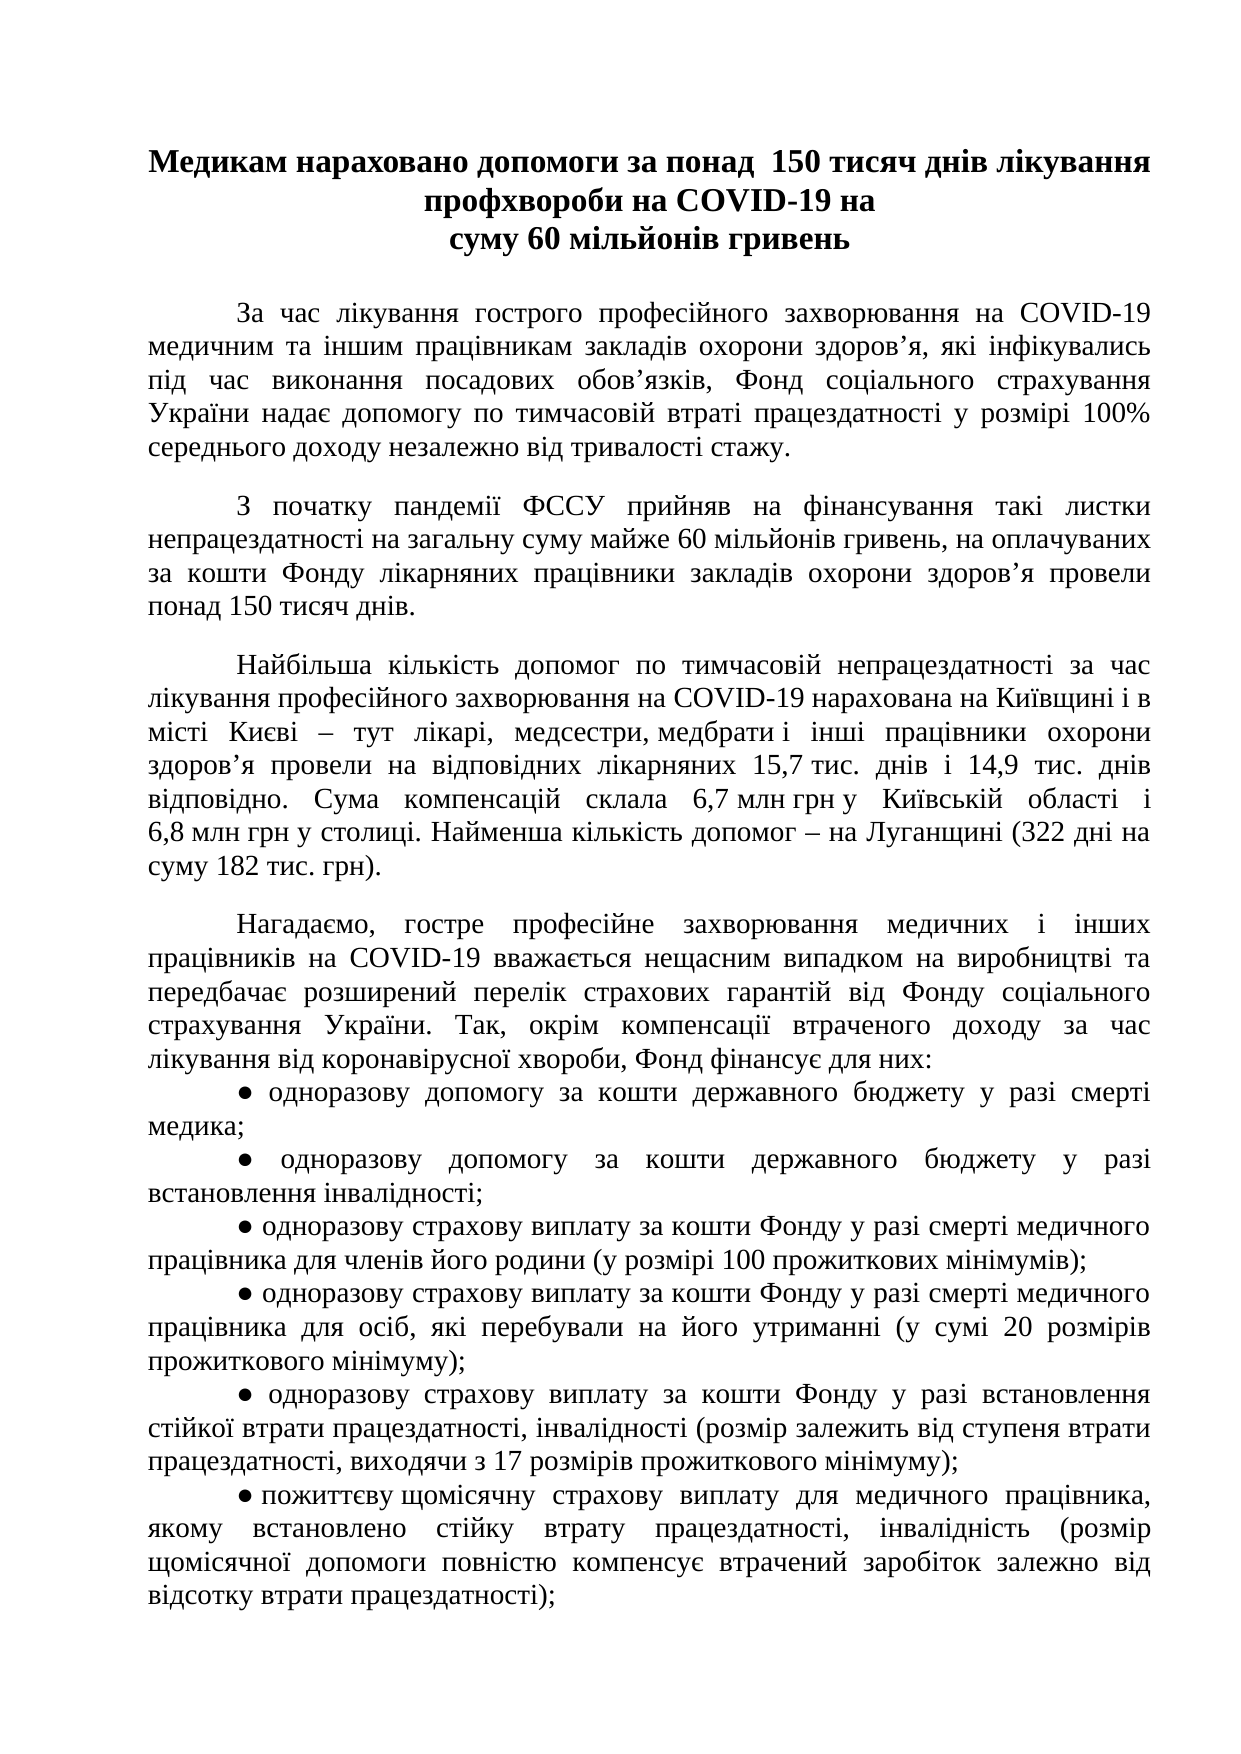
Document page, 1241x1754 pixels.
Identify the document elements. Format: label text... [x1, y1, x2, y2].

text Медикам нараховано допомоги за понад 150 тисяч днів лікування профхвороби на COVID-19 на [148, 142, 1152, 218]
text ● одноразову страхову виплату за кошти Фонду у разі встановлення стійкої втрати працездатності, інвалідності (розмір залежить від ступеня втрати працездатності, виходячи з 17 розмірів прожиткового мінімуму); [148, 1376, 1152, 1477]
text ● одноразову страхову виплату за кошти Фонду у разі смерті медичного працівника для осіб, які перебували на його утриманні (у сумі 20 розмірів прожиткового мінімуму); [148, 1276, 1152, 1376]
text ● пожиттєву щомісячну страхову виплату для медичного працівника, якому встановлено стійку втрату працездатності, інвалідність (розмір щомісячної допомоги повністю компенсує втрачений заробіток залежно від відсотку втрати працездатності); [148, 1477, 1152, 1611]
text ● одноразову допомогу за кошти державного бюджету у разі встановлення інвалідності; [148, 1141, 1152, 1208]
text ● одноразову страхову виплату за кошти Фонду у разі смерті медичного працівника для членів його родини (у розмірі 100 прожиткових мінімумів); [148, 1208, 1152, 1276]
text Нагадаємо, гостре професійне захворювання медичних і інших працівників на COVID-19 вважається нещасним випадком на виробництві та передбачає розширений перелік страхових гарантій від Фонду соціального страхування України. Так, окрім компенсації втраченого доходу за час лікування від коронавірусної хвороби, Фонд фінансує для них: [148, 907, 1152, 1074]
text суму 60 мільйонів гривень [148, 218, 1152, 257]
text З початку пандемії ФССУ прийняв на фінансування такі листки непрацездатності на загальну суму майже 60 мільйонів гривень, на оплачуваних за кошти Фонду лікарняних працівники закладів охорони здоров’я провели понад 150 тисяч днів. [148, 488, 1152, 622]
text За час лікування гострого професійного захворювання на COVID-19 медичним та іншим працівникам закладів охорони здоров’я, які інфікувались під час виконання посадових обов’язків, Фонд соціального страхування України надає допомогу по тимчасовій втраті працездатності у розмірі 100% середнього доходу незалежно від тривалості стажу. [148, 295, 1152, 463]
text ● одноразову допомогу за кошти державного бюджету у разі смерті медика; [148, 1074, 1152, 1141]
text Найбільша кількість допомог по тимчасовій непрацездатності за час лікування професійного захворювання на COVID-19 нарахована на Київщині і в місті Києві – тут лікарі, медсестри, медбрати і інші працівники охорони здоров’я провели на відповідних лікарняних 15,7 тис. днів і 14,9 тис. днів відповідно. Сума компенсацій склала 6,7 млн грн у Київській області і 6,8 млн грн у столиці. Найменша кількість допомог – на Луганщині (322 дні на суму 182 тис. грн). [148, 647, 1152, 882]
